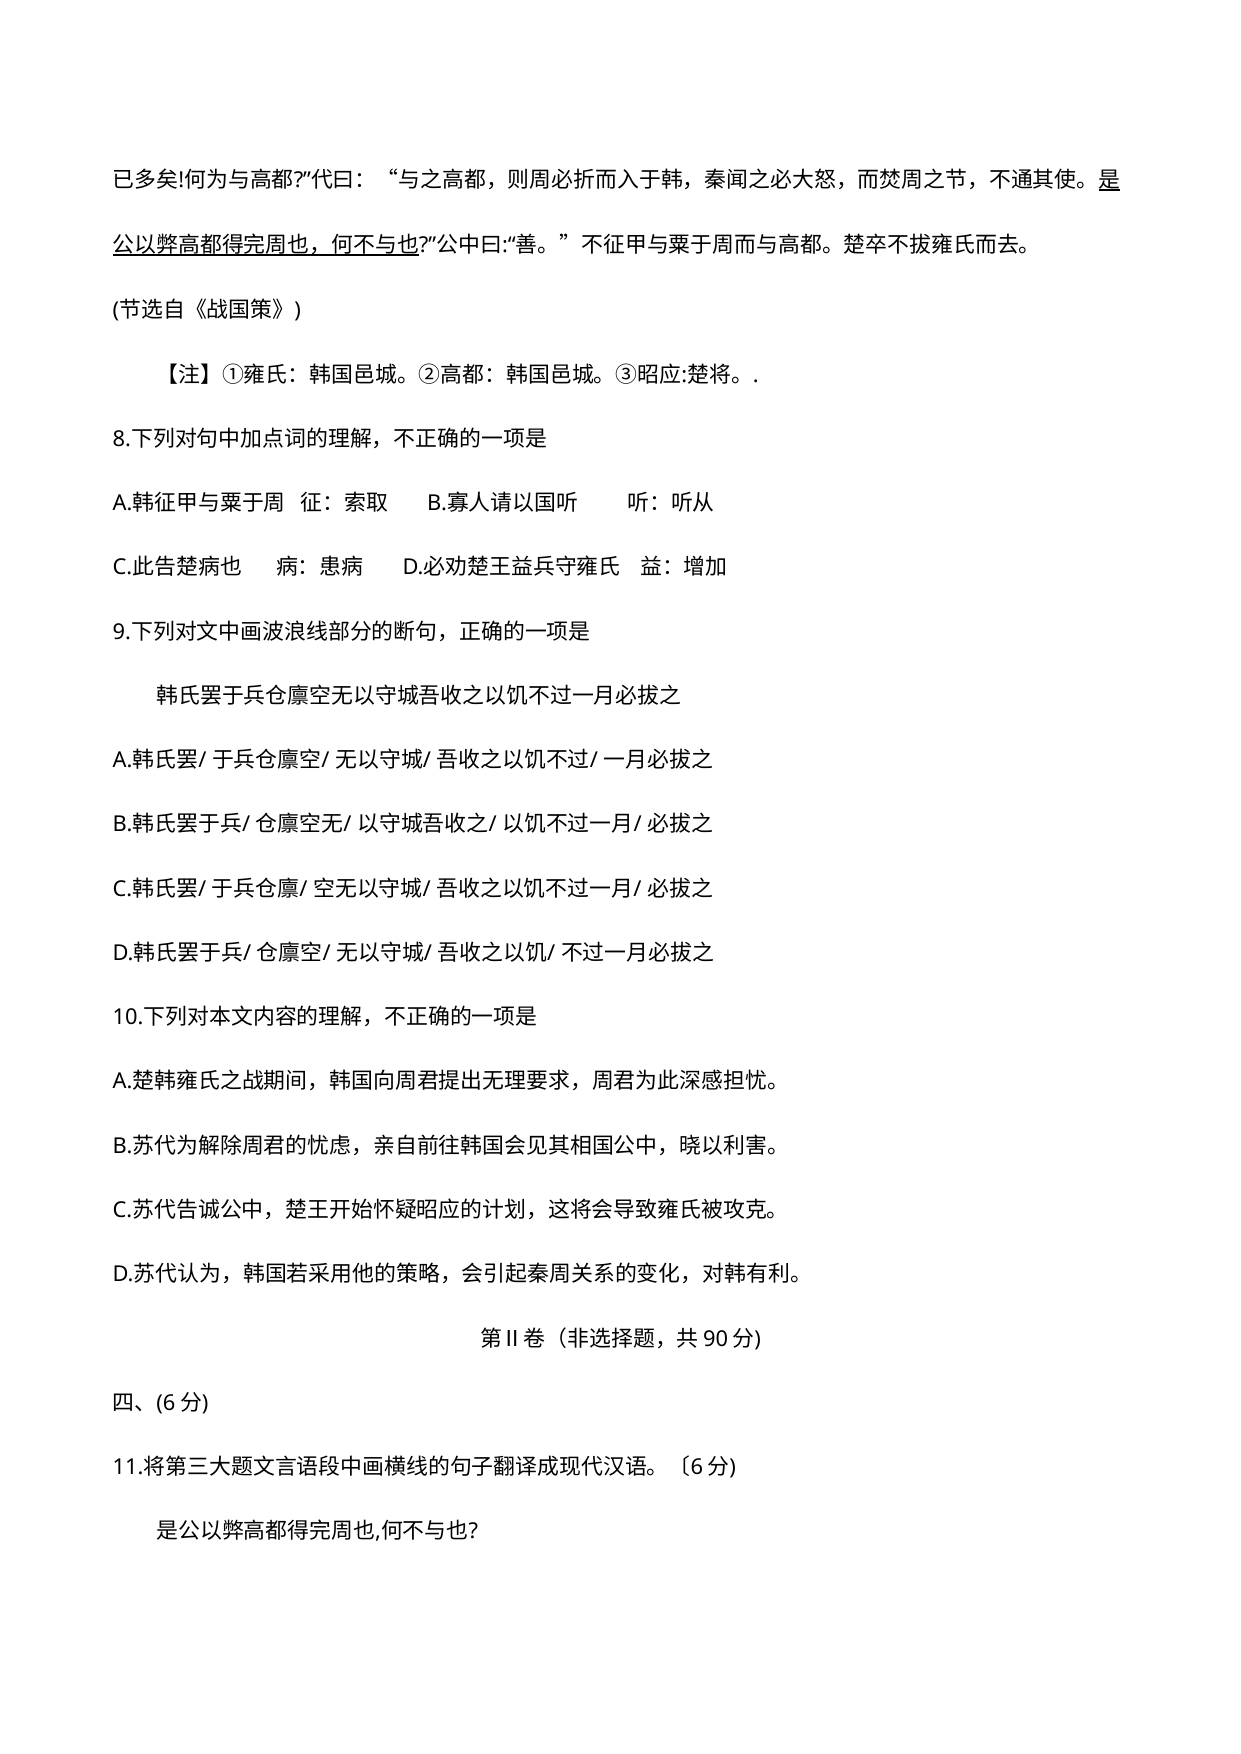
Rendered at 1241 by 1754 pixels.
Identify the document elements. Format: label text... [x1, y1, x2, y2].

text 11.将第三大题文言语段中画横线的句子翻译成现代汉语。〔6分) [112, 1449, 1128, 1481]
text 四、(6分) [112, 1384, 1128, 1417]
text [112, 162, 1128, 324]
text B.苏代为解除周君的忧虑，亲自前往韩国会见其相国公中，晓以利害。 [112, 1127, 1128, 1160]
text D.苏代认为，韩国若采用他的策略，会引起秦周关系的变化，对韩有利。 [112, 1256, 1128, 1288]
text 第Ⅱ卷（非选择题，共90分) [112, 1320, 1128, 1353]
text 是公以弊高都得完周也,何不与也? [112, 1513, 1128, 1546]
text 10.下列对本文内容的理解，不正确的一项是 [112, 999, 1128, 1031]
text D.韩氏罢于兵/ 仓廪空/ 无以守城/ 吾收之以饥/ 不过一月必拔之 [112, 934, 1128, 967]
text A.楚韩雍氏之战期间，韩国向周君提出无理要求，周君为此深感担忧。 [112, 1063, 1128, 1096]
text A.韩征甲与粟于周 征：索取 B.寡人请以国听 听：听从 [112, 485, 1128, 517]
text 8.下列对句中加点词的理解，不正确的一项是 [112, 421, 1128, 453]
text C.苏代告诚公中，楚王开始怀疑昭应的计划，这将会导致雍氏被攻克。 [112, 1192, 1128, 1224]
text A.韩氏罢/ 于兵仓廪空/ 无以守城/ 吾收之以饥不过/ 一月必拔之 [112, 742, 1128, 774]
text C.此告楚病也 病：患病 D.必劝楚王益兵守雍氏 益：增加 [112, 549, 1128, 582]
text C.韩氏罢/ 于兵仓廪/ 空无以守城/ 吾收之以饥不过一月/ 必拔之 [112, 870, 1128, 903]
text B.韩氏罢于兵/ 仓廪空无/ 以守城吾收之/ 以饥不过一月/ 必拔之 [112, 806, 1128, 838]
text 韩氏罢于兵仓廪空无以守城吾收之以饥不过一月必拔之 [112, 678, 1128, 710]
text 【注】①雍氏：韩国邑城。②高都：韩国邑城。③昭应:楚将。. [112, 356, 1128, 389]
text 9.下列对文中画波浪线部分的断句，正确的一项是 [112, 613, 1128, 646]
